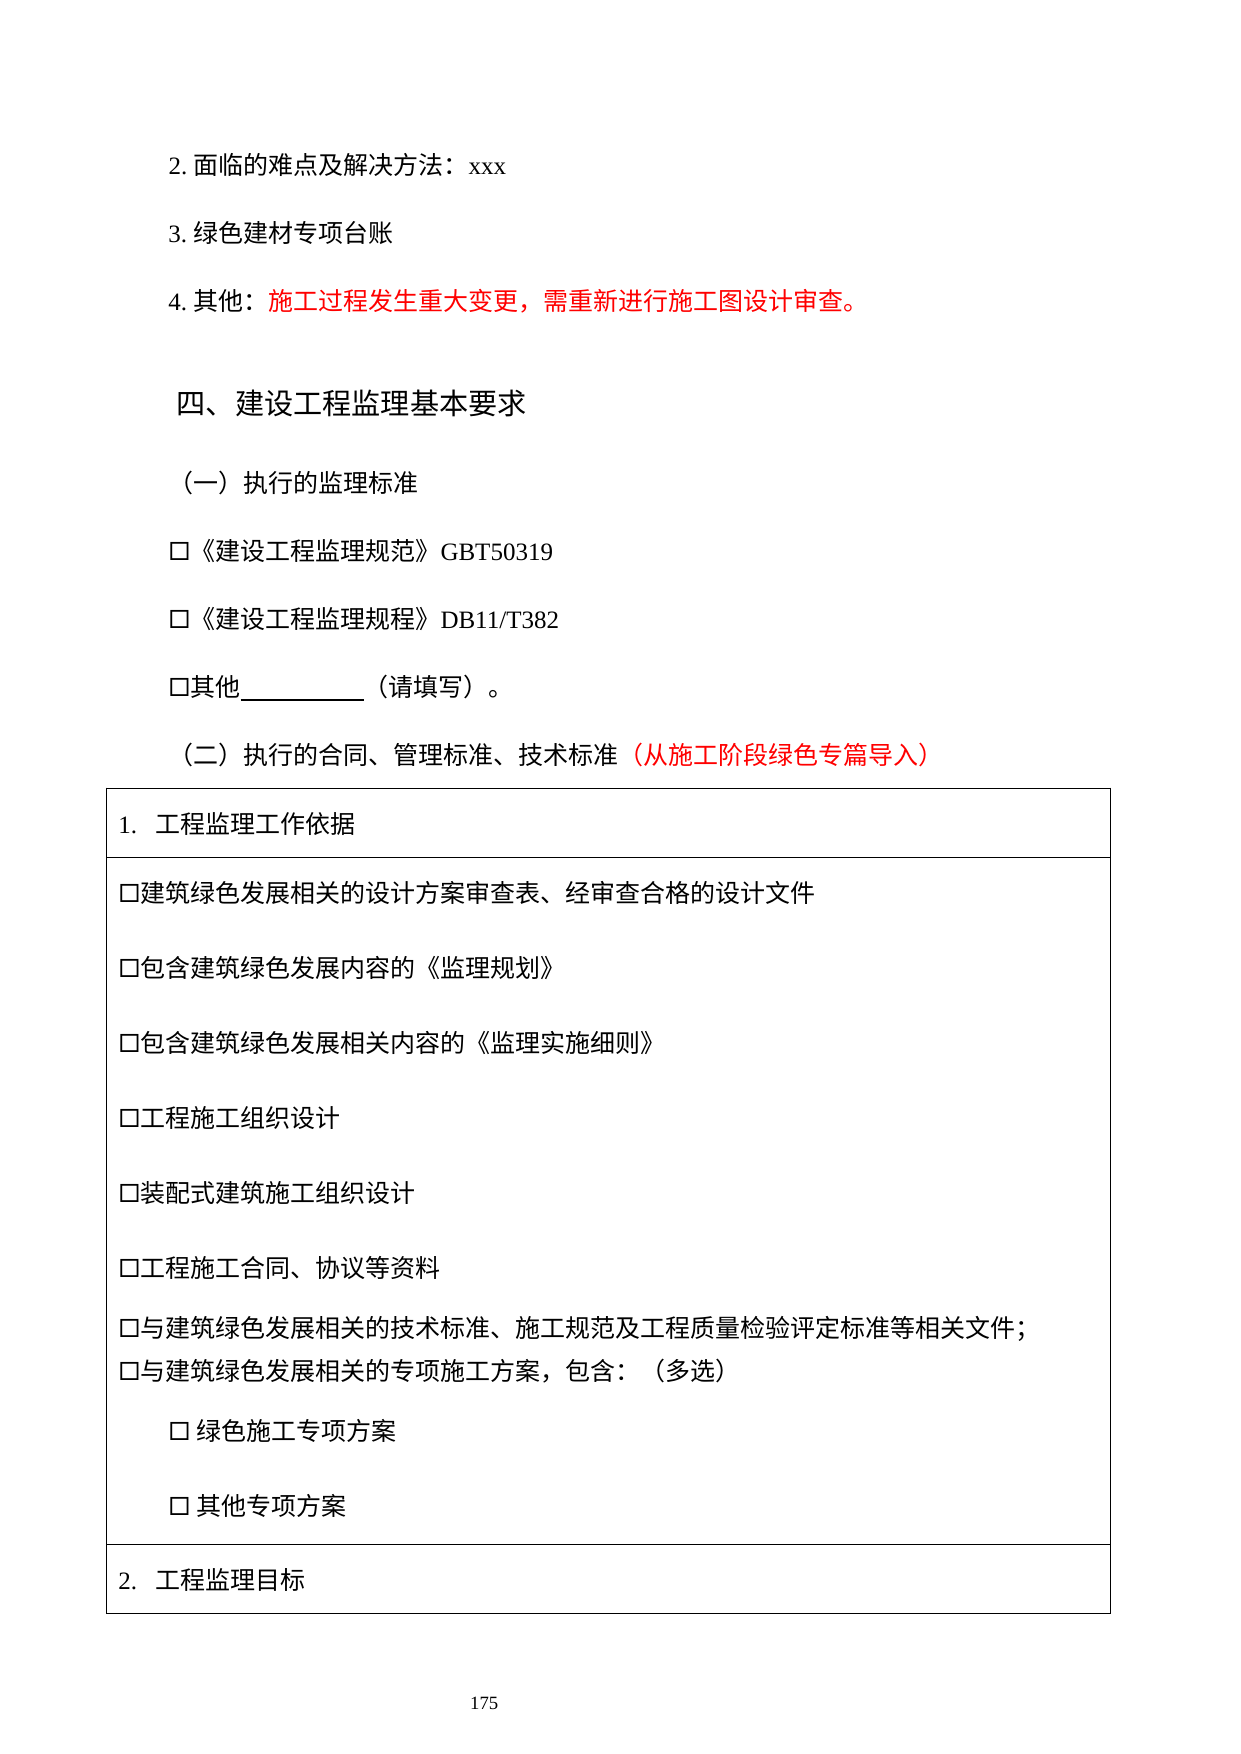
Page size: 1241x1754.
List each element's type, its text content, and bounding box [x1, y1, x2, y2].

list 其他 （请填写）。 [118, 652, 1122, 720]
text 2. 面临的难点及解决方法：xxx [168, 130, 1122, 198]
text 4. 其他：施工过程发生重大变更，需重新进行施工图设计审查。 [118, 266, 1122, 334]
list 《建设工程监理规范》GBT50319 [118, 516, 1122, 584]
text 四、建设工程监理基本要求 [118, 368, 1122, 436]
list 《建设工程监理规程》DB11/T382 [118, 584, 1122, 652]
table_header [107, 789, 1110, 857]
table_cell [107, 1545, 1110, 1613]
text 3. 绿色建材专项台账 [118, 198, 1122, 266]
list （二）执行的合同、管理标准、技术标准（从施工阶段绿色专篇导入） [118, 720, 1122, 788]
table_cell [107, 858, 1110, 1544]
subtitle （一）执行的监理标准 [118, 448, 1122, 516]
